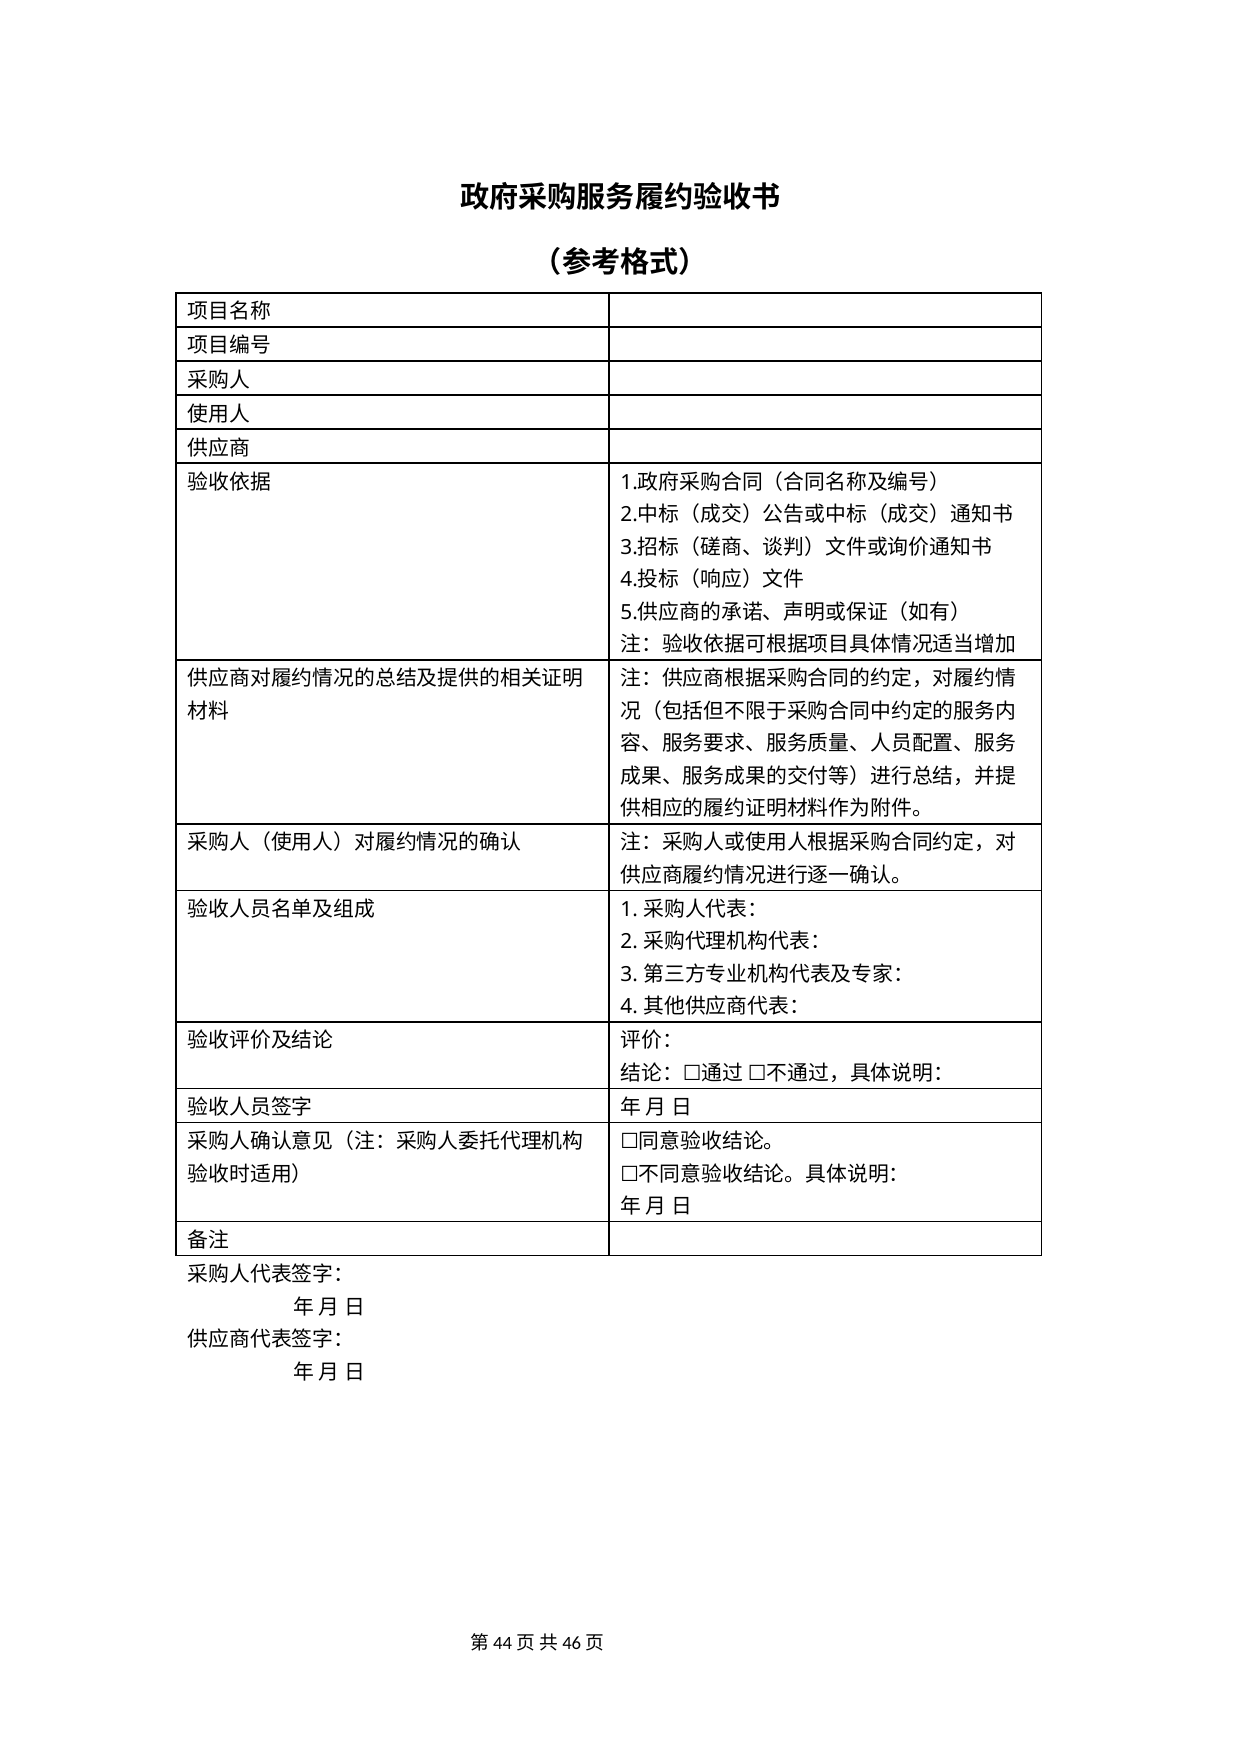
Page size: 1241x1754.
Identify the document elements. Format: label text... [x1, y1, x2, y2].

table_cell ☐同意验收结论。 ☐不同意验收结论。具体说明： 年 月 日 [610, 1123, 1041, 1221]
table_cell 备注 [177, 1222, 608, 1255]
table_cell 评价： 结论：☐通过 ☐不通过，具体说明： [610, 1023, 1041, 1088]
table_header [610, 294, 1041, 326]
table_header 项目名称 [177, 294, 608, 326]
table_cell 年 月 日 [610, 1089, 1041, 1122]
table_cell 1.政府采购合同（合同名称及编号） 2.中标（成交）公告或中标（成交）通知书 3.招标（磋商、谈判）文件或询价通知书 4.投标（响应）文件 5.供应商的承诺、声明或保证（如有） 注：验收依据可根据项目具体情况适当增加 [610, 464, 1041, 659]
table_cell 注：供应商根据采购合同的约定，对履约情况（包括但不限于采购合同中约定的服务内容、服务要求、服务质量、人员配置、服务成果、服务成果的交付等）进行总结，并提供相应的履约证明材料作为附件。 [610, 661, 1041, 823]
table_cell 验收依据 [177, 464, 608, 659]
table_cell [610, 362, 1041, 394]
table_cell 供应商对履约情况的总结及提供的相关证明材料 [177, 661, 608, 823]
table_cell [610, 328, 1041, 360]
table_cell 验收评价及结论 [177, 1023, 608, 1088]
table_cell 注：采购人或使用人根据采购合同约定，对供应商履约情况进行逐一确认。 [610, 825, 1041, 889]
text 采购人代表签字： [187, 1256, 1053, 1289]
text 政府采购服务履约验收书 [187, 162, 1053, 227]
table_cell 使用人 [177, 396, 608, 428]
table_cell 采购人 [177, 362, 608, 394]
text （参考格式） [187, 227, 1053, 292]
text 年 月 日 [187, 1354, 1053, 1386]
table_cell 验收人员名单及组成 [177, 891, 608, 1021]
table_cell [610, 396, 1041, 428]
text 供应商代表签字： [187, 1321, 1053, 1354]
table_cell [610, 430, 1041, 462]
table_cell 采购人（使用人）对履约情况的确认 [177, 825, 608, 889]
table_cell 项目编号 [177, 328, 608, 360]
table_cell 验收人员签字 [177, 1089, 608, 1122]
table_cell [610, 1222, 1041, 1255]
text 年 月 日 [187, 1289, 1053, 1321]
table_cell 供应商 [177, 430, 608, 462]
table_cell 采购人确认意见（注：采购人委托代理机构验收时适用） [177, 1123, 608, 1221]
table_cell 1. 采购人代表： 2. 采购代理机构代表： 3. 第三方专业机构代表及专家： 4. 其他供应商代表： [610, 891, 1041, 1021]
